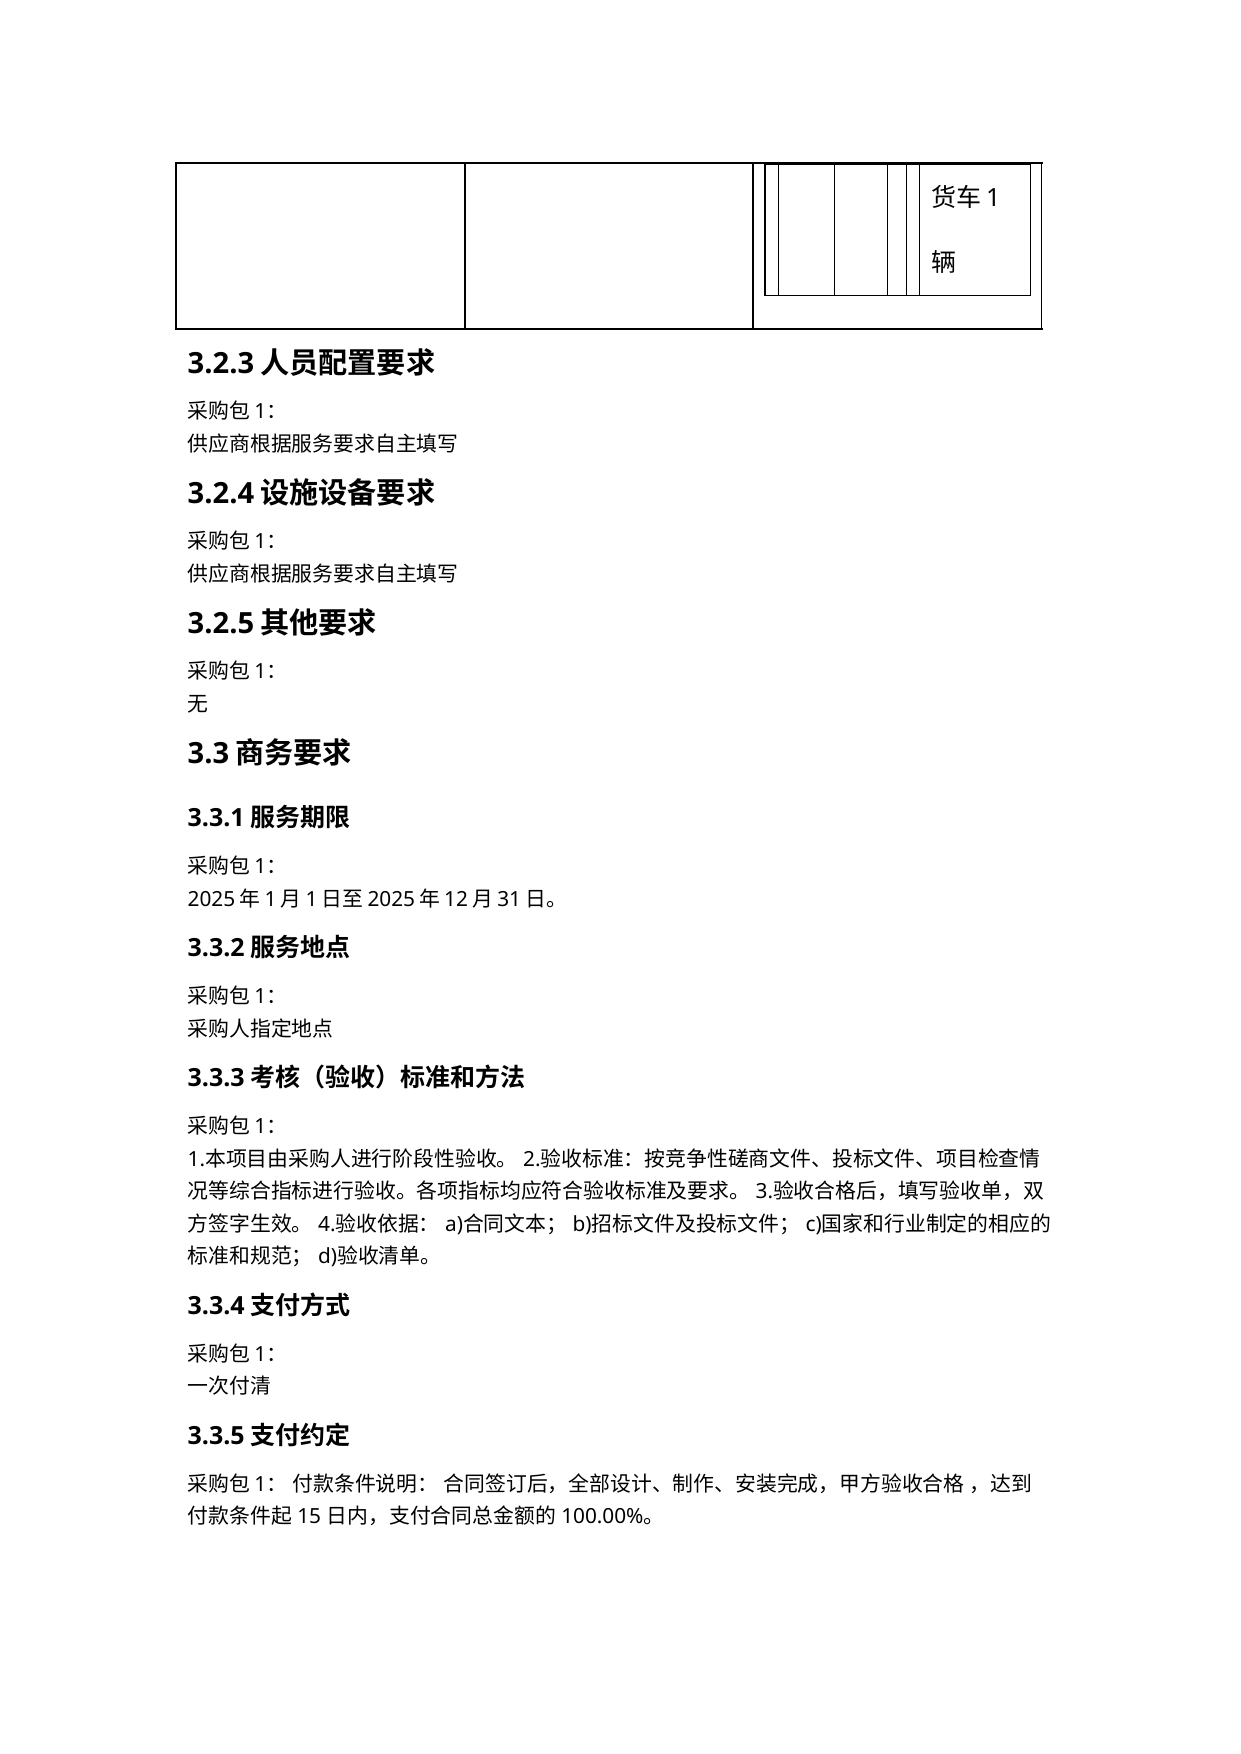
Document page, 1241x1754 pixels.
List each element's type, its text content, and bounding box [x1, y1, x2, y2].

text 3.3.1服务期限 [187, 785, 1053, 850]
text 采购包1： [187, 1110, 1053, 1142]
text 3.3商务要求 [187, 720, 1053, 785]
text 3.3.5支付约定 [187, 1402, 1053, 1467]
text 3.2.4设施设备要求 [187, 460, 1053, 525]
text 供应商根据服务要求自主填写 [187, 427, 1053, 460]
text 供应商根据服务要求自主填写 [187, 557, 1053, 590]
text 采购包1： [187, 980, 1053, 1012]
text 3.2.5其他要求 [187, 590, 1053, 655]
table_cell 1 [177, 164, 464, 328]
text 采购包1： [187, 525, 1053, 557]
text 采购包1： [187, 1337, 1053, 1370]
text 无 [187, 687, 1053, 720]
text 1.本项目由采购人进行阶段性验收。 2.验收标准：按竞争性磋商文件、投标文件、项目检查情况等综合指标进行验收。各项指标均应符合验收标准及要求。 3.验收合格后，填写验收单，双方签字生效。 4.验收依据： a)合同文本； b)招标文件及投标文件； c)国家和行业制定的相应的标准和规范； d)验收清单。 [187, 1142, 1053, 1272]
text 3.3.4支付方式 [187, 1272, 1053, 1337]
table_cell 一、展板内容： 备注：以上费用含设计、安装、运输 二、标识标牌内容： [754, 164, 1041, 328]
text 采购包1： 付款条件说明： 合同签订后，全部设计、制作、安装完成，甲方验收合格 ，达到付款条件起 15 日内，支付合同总金额的 100.00%。 [187, 1467, 1053, 1532]
text 3.2.3人员配置要求 [187, 330, 1053, 395]
text 采购包1： [187, 395, 1053, 427]
text 采购人指定地点 [187, 1012, 1053, 1045]
text 一次付清 [187, 1370, 1053, 1402]
text 3.3.3考核（验收）标准和方法 [187, 1045, 1053, 1110]
text 采购包1： [187, 655, 1053, 687]
text 采购包1： [187, 850, 1053, 882]
table_cell [466, 164, 752, 328]
text 3.3.2服务地点 [187, 915, 1053, 980]
text 2025年1月1日至2025年12月31日。 [187, 882, 1053, 915]
